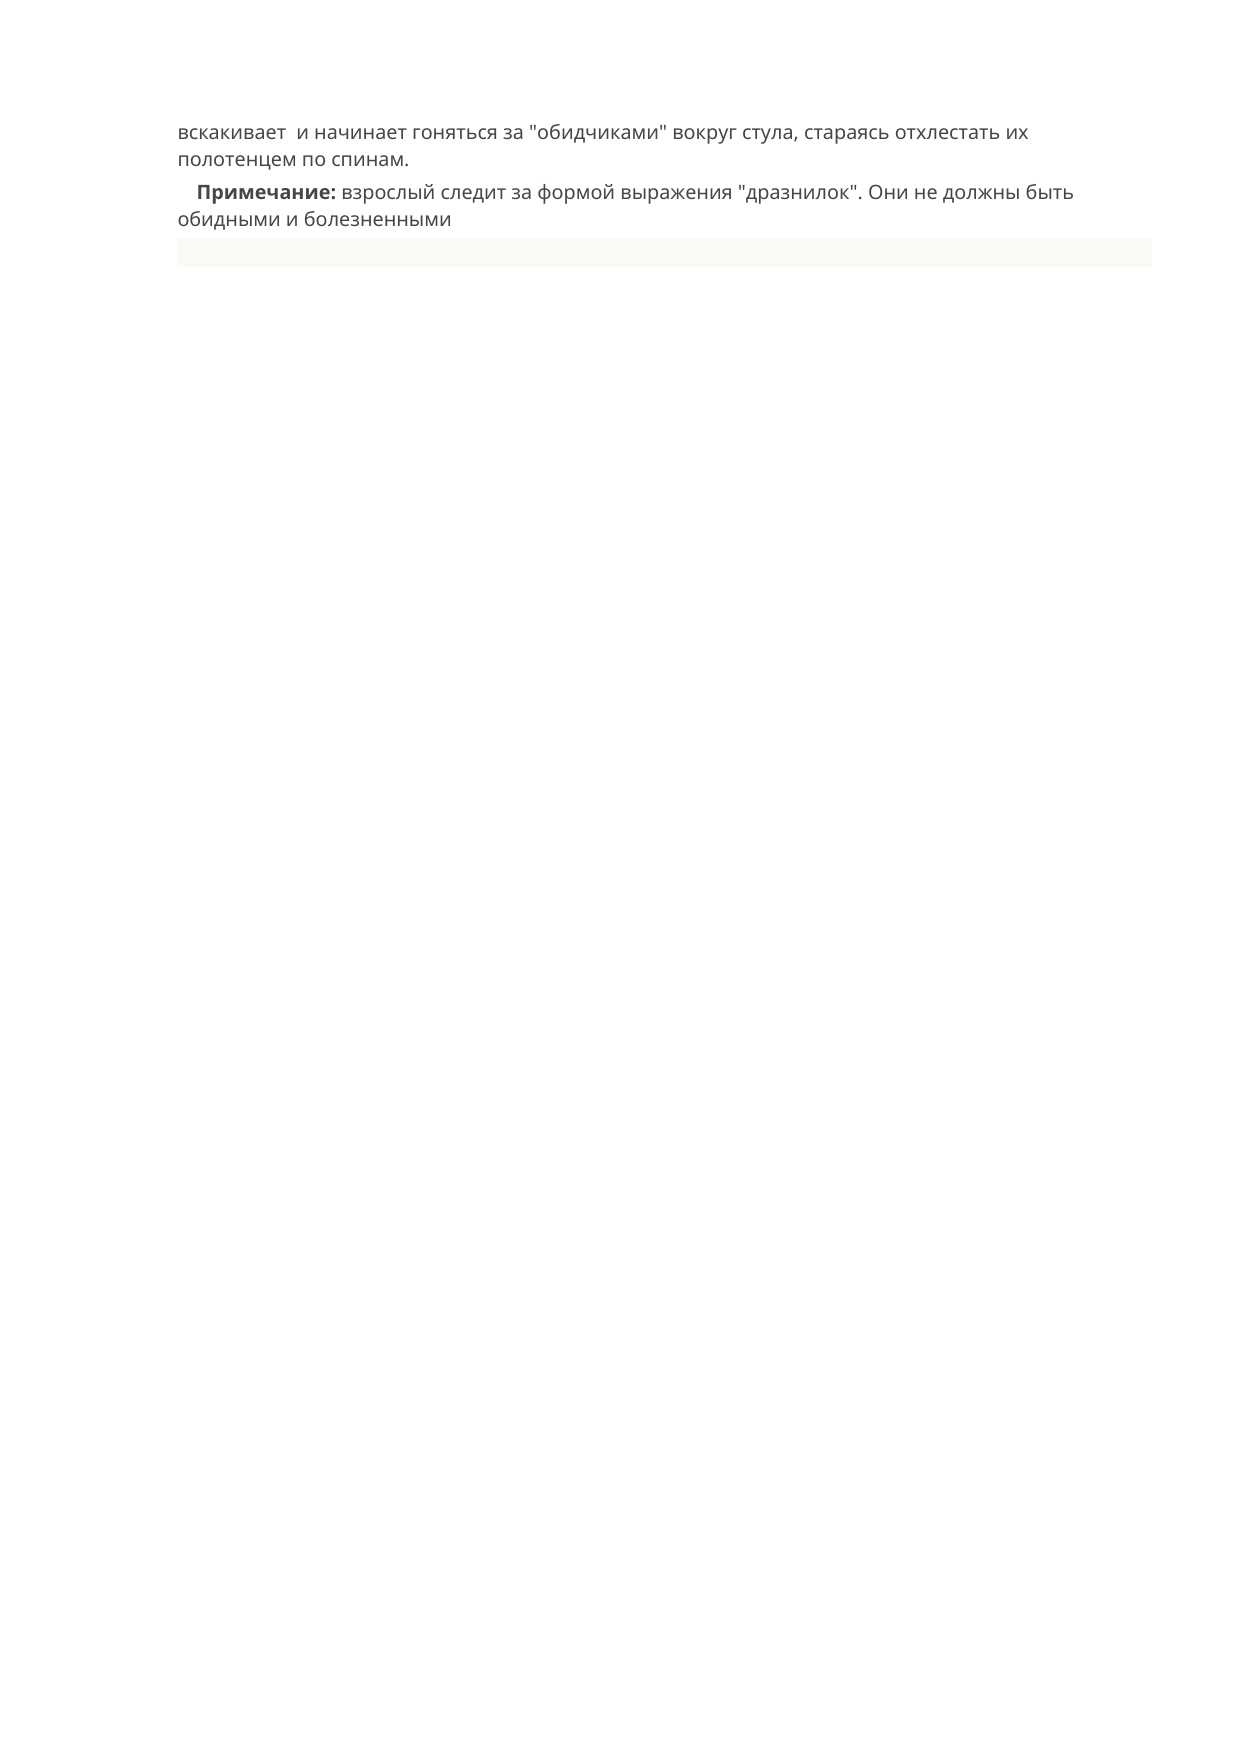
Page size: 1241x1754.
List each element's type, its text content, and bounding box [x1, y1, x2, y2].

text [177, 118, 1152, 172]
text Примечание: взрослый следит за формой выражения "дразнилок". Они не должны быть обидными и болезненными [177, 178, 1152, 232]
